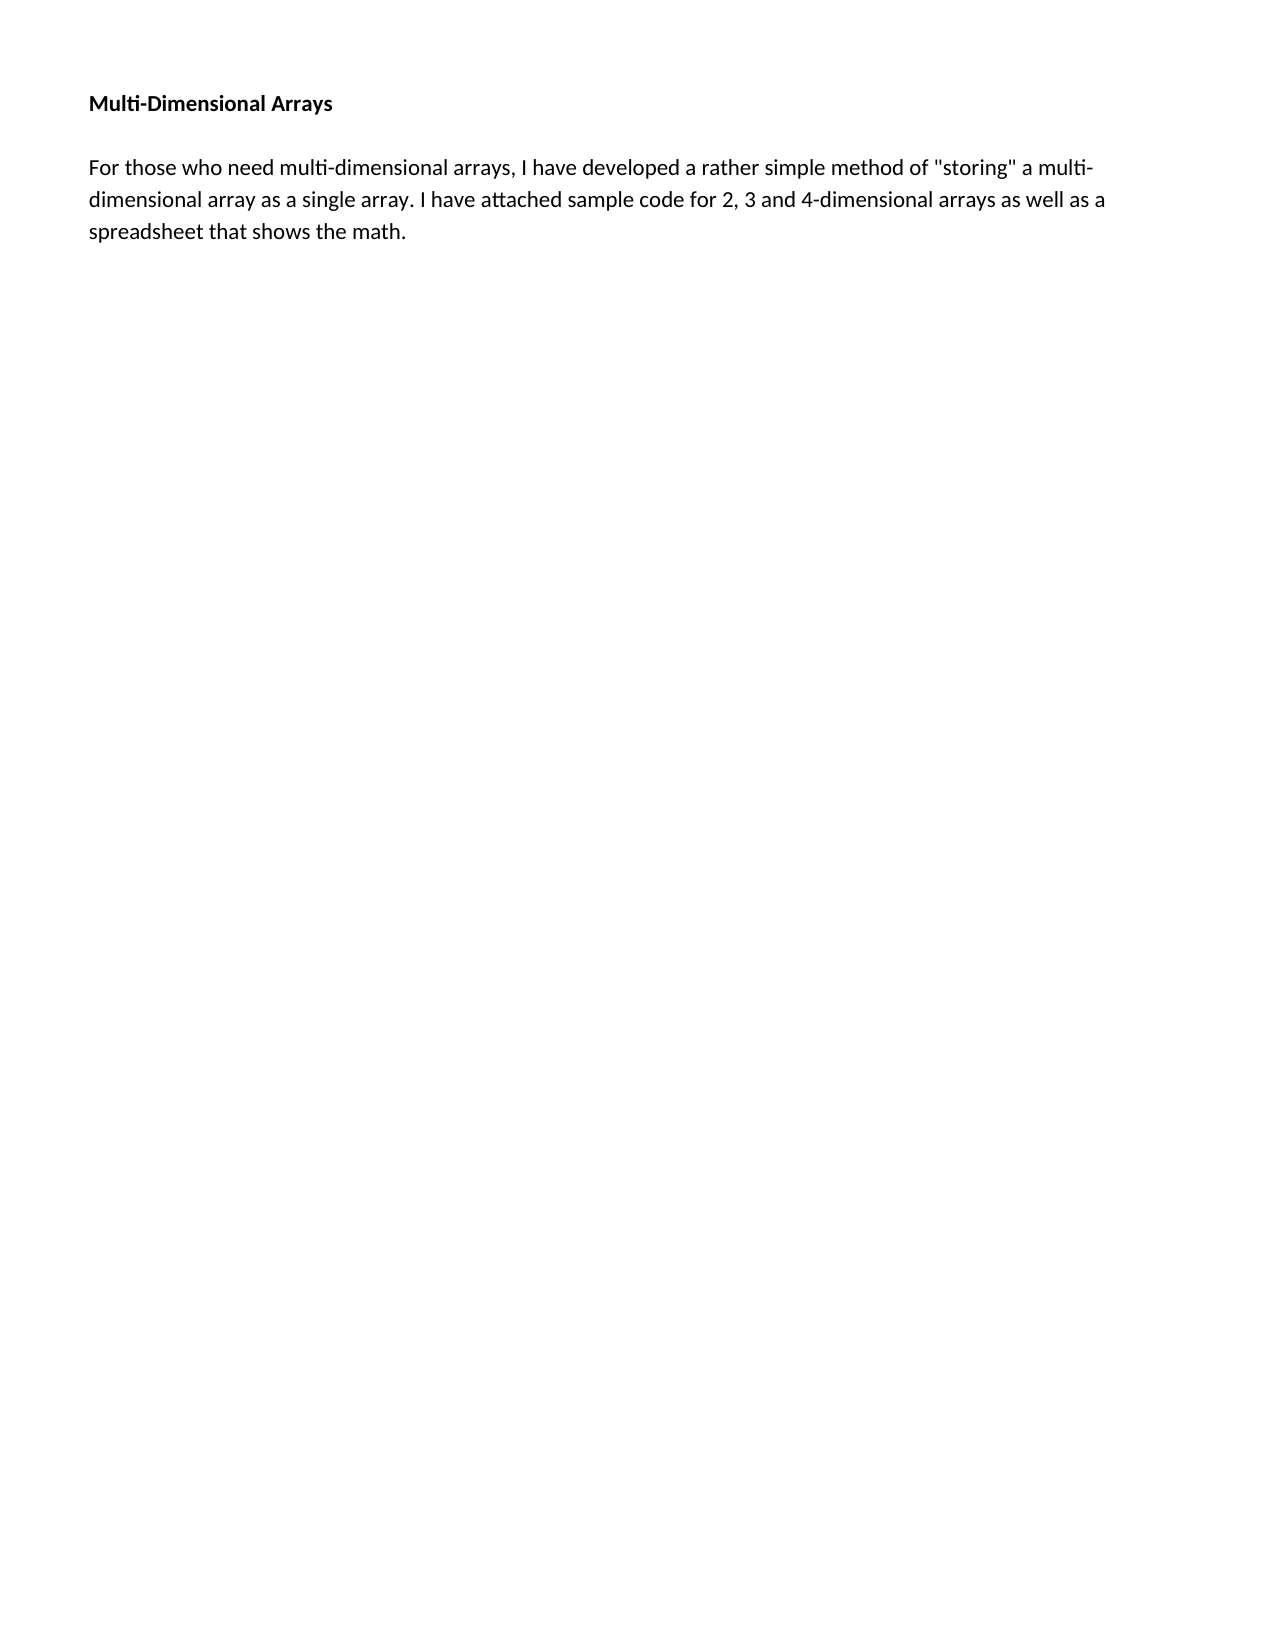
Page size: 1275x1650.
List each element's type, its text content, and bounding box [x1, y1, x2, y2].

text Multi-Dimensional Arrays [89, 89, 1186, 117]
text For those who need multi-dimensional arrays, I have developed a rather simple method of "storing" a multi-dimensional array as a single array. I have attached sample code for 2, 3 and 4-dimensional arrays as well as a spreadsheet that shows the math. [89, 153, 1186, 245]
